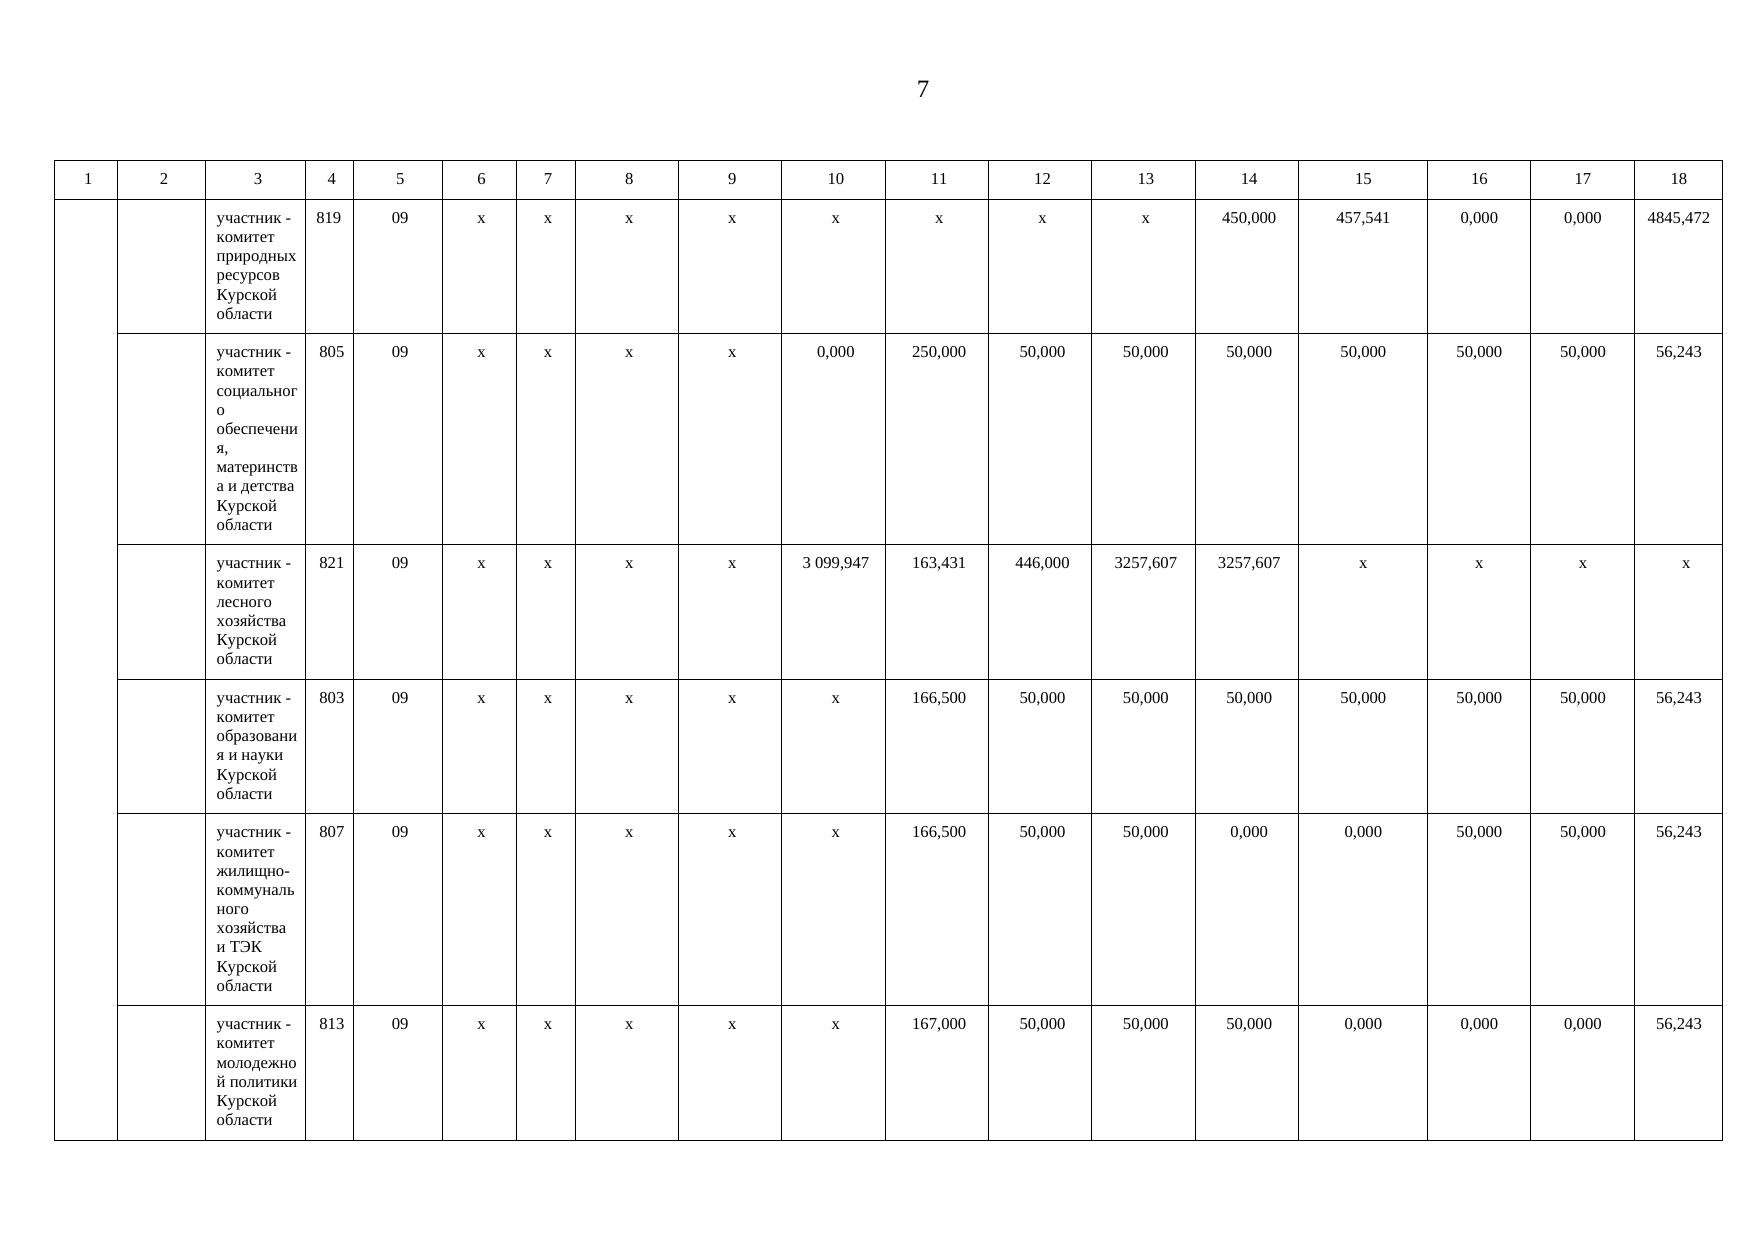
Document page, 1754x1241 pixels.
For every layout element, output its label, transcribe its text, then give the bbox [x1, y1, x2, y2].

table_cell 09 [354, 814, 442, 1005]
table_header 1 [55, 161, 117, 199]
table_cell 50,000 [1428, 814, 1530, 1005]
table_cell х [1635, 545, 1722, 679]
table_cell 09 [354, 200, 442, 333]
table_header 11 [886, 161, 988, 199]
table_cell х [517, 680, 575, 813]
table_cell участник - комитет природных ресурсов Курской области [206, 200, 305, 333]
table_header 10 [782, 161, 885, 199]
table_cell 50,000 [1428, 334, 1530, 544]
table_cell 163,431 [886, 545, 988, 679]
table_header 9 [679, 161, 781, 199]
table_cell 0,000 [1299, 1006, 1427, 1140]
table_cell х [517, 814, 575, 1005]
table_cell х [1428, 545, 1530, 679]
table_cell 0,000 [782, 334, 885, 544]
table_header 13 [1092, 161, 1195, 199]
table_cell 56,243 [1635, 680, 1722, 813]
table_cell 50,000 [1092, 1006, 1195, 1140]
table_cell 50,000 [1531, 334, 1634, 544]
table_cell 50,000 [989, 680, 1091, 813]
table_cell 819 [306, 200, 353, 333]
table_cell 803 [306, 680, 353, 813]
table_cell 50,000 [1092, 680, 1195, 813]
table_cell х [576, 200, 678, 333]
table_header 8 [576, 161, 678, 199]
table_cell [118, 814, 205, 1005]
table_header 15 [1299, 161, 1427, 199]
table_cell 0,000 [1428, 1006, 1530, 1140]
table_cell 450,000 [1196, 200, 1298, 333]
table_cell 0,000 [1531, 200, 1634, 333]
table_cell х [443, 1006, 516, 1140]
table_cell 56,243 [1635, 334, 1722, 544]
table_cell х [443, 814, 516, 1005]
table_header 5 [354, 161, 442, 199]
table_cell 807 [306, 814, 353, 1005]
table_cell х [679, 334, 781, 544]
table_cell х [576, 1006, 678, 1140]
table_cell х [782, 814, 885, 1005]
table_cell 09 [354, 1006, 442, 1140]
table_header 18 [1635, 161, 1722, 199]
table_header 7 [517, 161, 575, 199]
table_cell х [679, 1006, 781, 1140]
table_cell 50,000 [1299, 680, 1427, 813]
table_cell 50,000 [1092, 814, 1195, 1005]
table_cell 167,000 [886, 1006, 988, 1140]
table_cell участник - комитет социального обеспечения, материнства и детства Курской области [206, 334, 305, 544]
table_cell 813 [306, 1006, 353, 1140]
table_cell х [679, 814, 781, 1005]
table_header 17 [1531, 161, 1634, 199]
table_cell 50,000 [1299, 334, 1427, 544]
table_cell 457,541 [1299, 200, 1427, 333]
table_cell х [679, 200, 781, 333]
table_cell участник - комитет лесного хозяйства Курской области [206, 545, 305, 679]
table_cell [118, 334, 205, 544]
table_header 2 [118, 161, 205, 199]
table_cell х [576, 545, 678, 679]
table_header 6 [443, 161, 516, 199]
table_cell [118, 200, 205, 333]
table_cell 09 [354, 334, 442, 544]
table_header 12 [989, 161, 1091, 199]
table_cell 821 [306, 545, 353, 679]
table_cell 3 099,947 [782, 545, 885, 679]
table_cell 50,000 [1196, 1006, 1298, 1140]
table_cell 805 [306, 334, 353, 544]
table_cell х [576, 814, 678, 1005]
table_cell х [443, 680, 516, 813]
table_cell 0,000 [1299, 814, 1427, 1005]
table_cell 56,243 [1635, 814, 1722, 1005]
table_cell х [1299, 545, 1427, 679]
table_cell 50,000 [1428, 680, 1530, 813]
table_header 16 [1428, 161, 1530, 199]
table_cell 50,000 [1531, 814, 1634, 1005]
table_cell х [517, 200, 575, 333]
table_cell участник - комитет образования и науки Курской области [206, 680, 305, 813]
table_cell х [576, 680, 678, 813]
table_cell х [517, 334, 575, 544]
table_cell 3257,607 [1196, 545, 1298, 679]
table_cell 50,000 [989, 334, 1091, 544]
table_cell 166,500 [886, 680, 988, 813]
table_cell х [576, 334, 678, 544]
table_cell х [782, 1006, 885, 1140]
table_cell 0,000 [1196, 814, 1298, 1005]
table_cell 50,000 [1092, 334, 1195, 544]
table_cell 50,000 [989, 814, 1091, 1005]
table_cell 50,000 [1196, 680, 1298, 813]
table_cell х [679, 545, 781, 679]
table_header 4 [306, 161, 353, 199]
table_cell 0,000 [1428, 200, 1530, 333]
table_cell х [886, 200, 988, 333]
table_cell [118, 545, 205, 679]
table_cell х [679, 680, 781, 813]
table_cell х [1092, 200, 1195, 333]
table_header 14 [1196, 161, 1298, 199]
table_cell 50,000 [1531, 680, 1634, 813]
table_cell х [443, 545, 516, 679]
table_cell х [443, 200, 516, 333]
table_cell 09 [354, 680, 442, 813]
table_cell 446,000 [989, 545, 1091, 679]
table_cell х [989, 200, 1091, 333]
table_cell 09 [354, 545, 442, 679]
table_cell 250,000 [886, 334, 988, 544]
table_cell х [782, 200, 885, 333]
table_cell 50,000 [1196, 334, 1298, 544]
table_cell 166,500 [886, 814, 988, 1005]
table_cell 3257,607 [1092, 545, 1195, 679]
table_cell 56,243 [1635, 1006, 1722, 1140]
table_cell [118, 1006, 205, 1140]
table_cell х [517, 545, 575, 679]
table_header 3 [206, 161, 305, 199]
table_cell 0,000 [1531, 1006, 1634, 1140]
table_cell х [1531, 545, 1634, 679]
table_cell 4845,472 [1635, 200, 1722, 333]
table_cell х [782, 680, 885, 813]
table_cell х [517, 1006, 575, 1140]
table_cell 50,000 [989, 1006, 1091, 1140]
table_cell х [443, 334, 516, 544]
table_cell участник - комитет молодежной политики Курской области [206, 1006, 305, 1140]
table_cell [118, 680, 205, 813]
table_cell участник - комитет жилищно-коммунального хозяйства и ТЭК Курской области [206, 814, 305, 1005]
